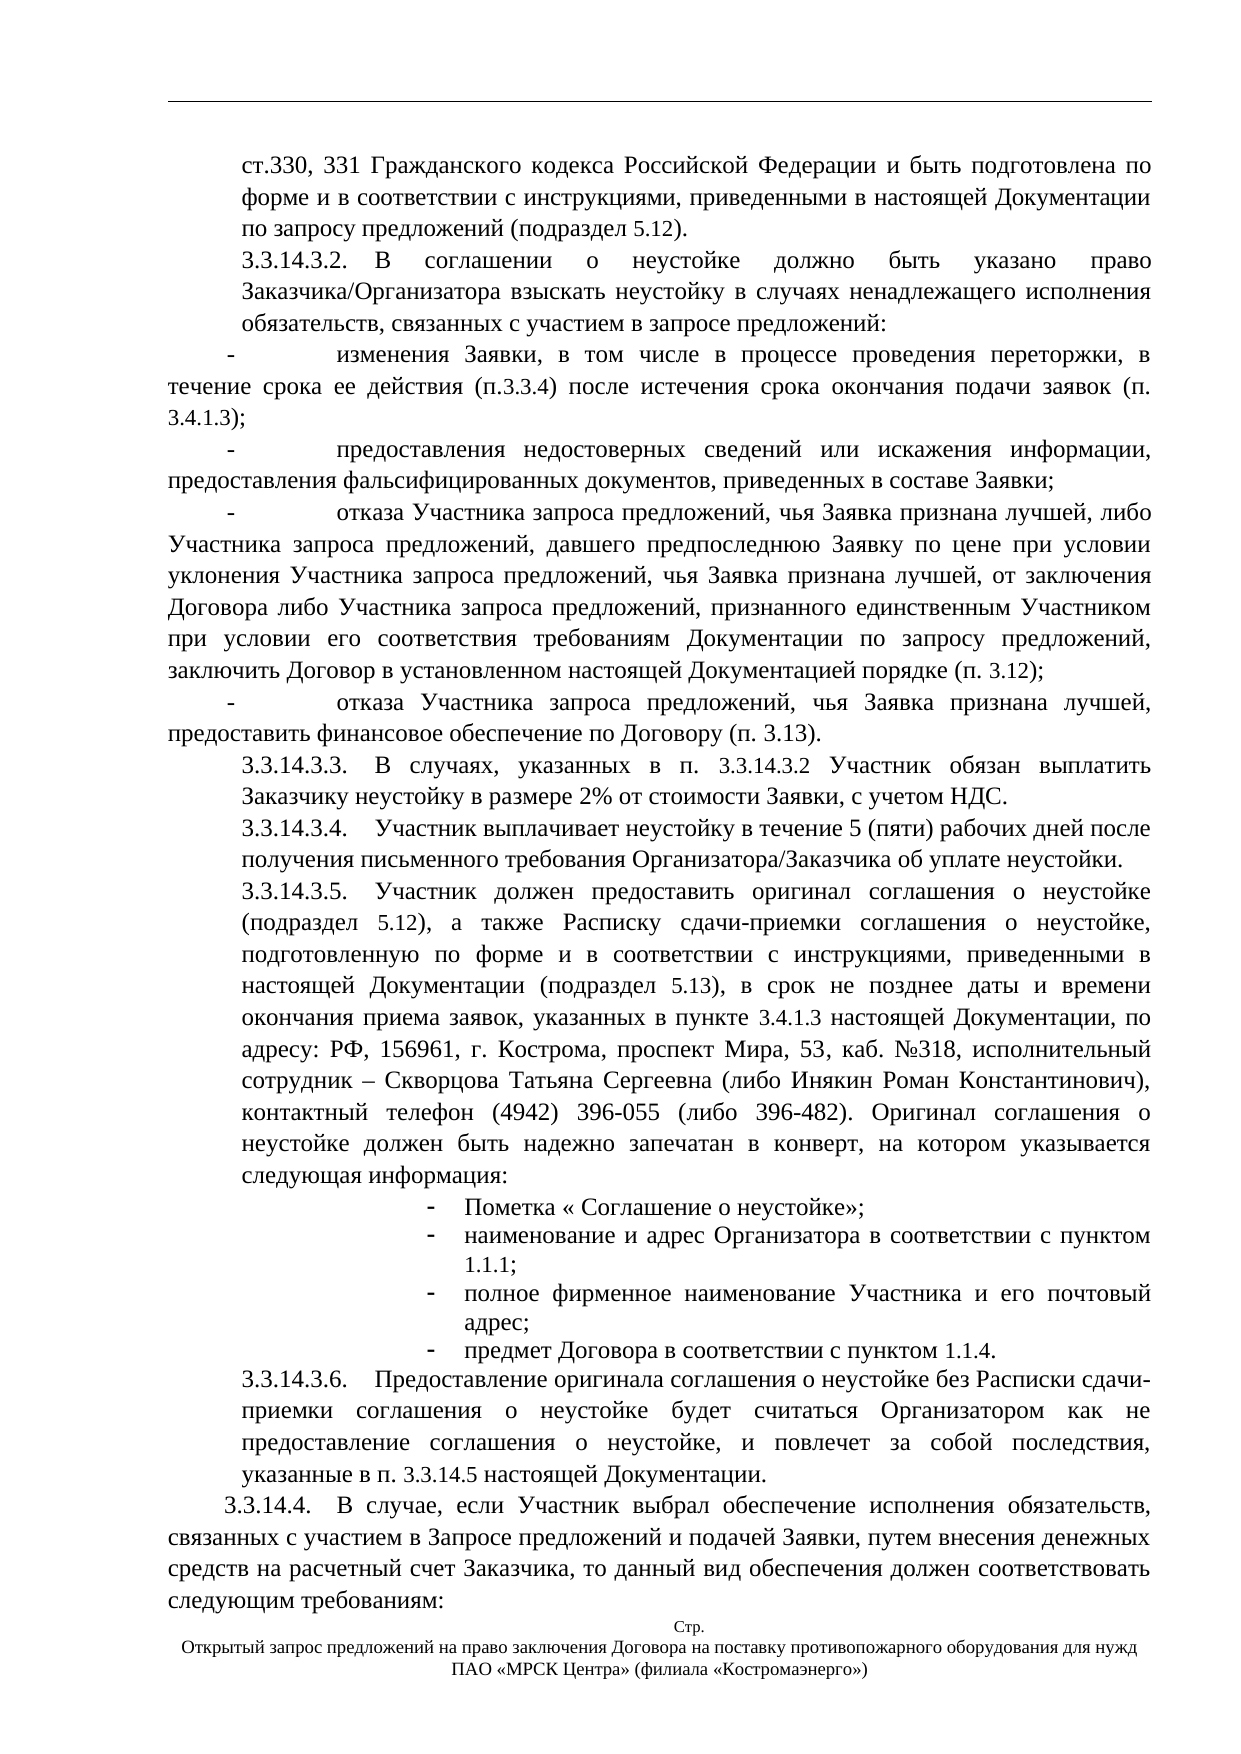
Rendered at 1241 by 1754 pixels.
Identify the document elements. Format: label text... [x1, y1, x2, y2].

list Пометка « Соглашение о неустойке»; [427, 1192, 1152, 1220]
list отказа Участника запроса предложений, чья Заявка признана лучшей, предоставить финансовое обеспечение по Договору (п. 3.13). [168, 687, 1152, 747]
list В случаях, указанных в п. 3.3.14.3.2 Участник обязан выплатить Заказчику неустойку в размере 2% от стоимости Заявки, с учетом НДС. [241, 750, 1152, 810]
list предмет Договора в соответствии с пунктом 1.1.4. [427, 1335, 1152, 1364]
list изменения Заявки, в том числе в процессе проведения переторжки, в течение срока ее действия (п.3.3.4) после истечения срока окончания подачи заявок (п. 3.4.1.3); [168, 339, 1152, 431]
list В случае, если Участник выбрал обеспечение исполнения обязательств, связанных с участием в Запросе предложений и подачей Заявки, путем внесения денежных средств на расчетный счет Заказчика, то данный вид обеспечения должен соответствовать следующим требованиям: [168, 1490, 1152, 1614]
list Участник должен предоставить оригинал соглашения о неустойке (подраздел 5.12), а также Расписку сдачи-приемки соглашения о неустойке, подготовленную по форме и в соответствии с инструкциями, приведенными в настоящей Документации (подраздел 5.13), в срок не позднее даты и времени окончания приема заявок, указанных в пункте 3.4.1.3 настоящей Документации, по адресу: РФ, 156961, г. Кострома, проспект Мира, 53, каб. №318, исполнительный сотрудник – Скворцова Татьяна Сергеевна (либо Инякин Роман Константинович), контактный телефон (4942) 396-055 (либо 396-482). Оригинал соглашения о неустойке должен быть надежно запечатан в конверт, на котором указывается следующая информация: [241, 876, 1152, 1189]
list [241, 150, 1152, 242]
list Предоставление оригинала соглашения о неустойке без Расписки сдачи-приемки соглашения о неустойке будет считаться Организатором как не предоставление соглашения о неустойке, и повлечет за собой последствия, указанные в п. 3.3.14.5 настоящей Документации. [241, 1364, 1152, 1487]
list В соглашении о неустойке должно быть указано право Заказчика/Организатора взыскать неустойку в случаях ненадлежащего исполнения обязательств, связанных с участием в запросе предложений: [241, 245, 1152, 337]
list отказа Участника запроса предложений, чья Заявка признана лучшей, либо Участника запроса предложений, давшего предпоследнюю Заявку по цене при условии уклонения Участника запроса предложений, чья Заявка признана лучшей, от заключения Договора либо Участника запроса предложений, признанного единственным Участником при условии его соответствия требованиям Документации по запросу предложений, заключить Договор в установленном настоящей Документацией порядке (п. 3.12); [168, 497, 1152, 684]
list предоставления недостоверных сведений или искажения информации, предоставления фальсифицированных документов, приведенных в составе Заявки; [168, 434, 1152, 494]
list полное фирменное наименование Участника и его почтовый адрес; [427, 1278, 1152, 1335]
list наименование и адрес Организатора в соответствии с пунктом 1.1.1; [427, 1220, 1152, 1278]
list Участник выплачивает неустойку в течение 5 (пяти) рабочих дней после получения письменного требования Организатора/Заказчика об уплате неустойки. [241, 813, 1152, 873]
